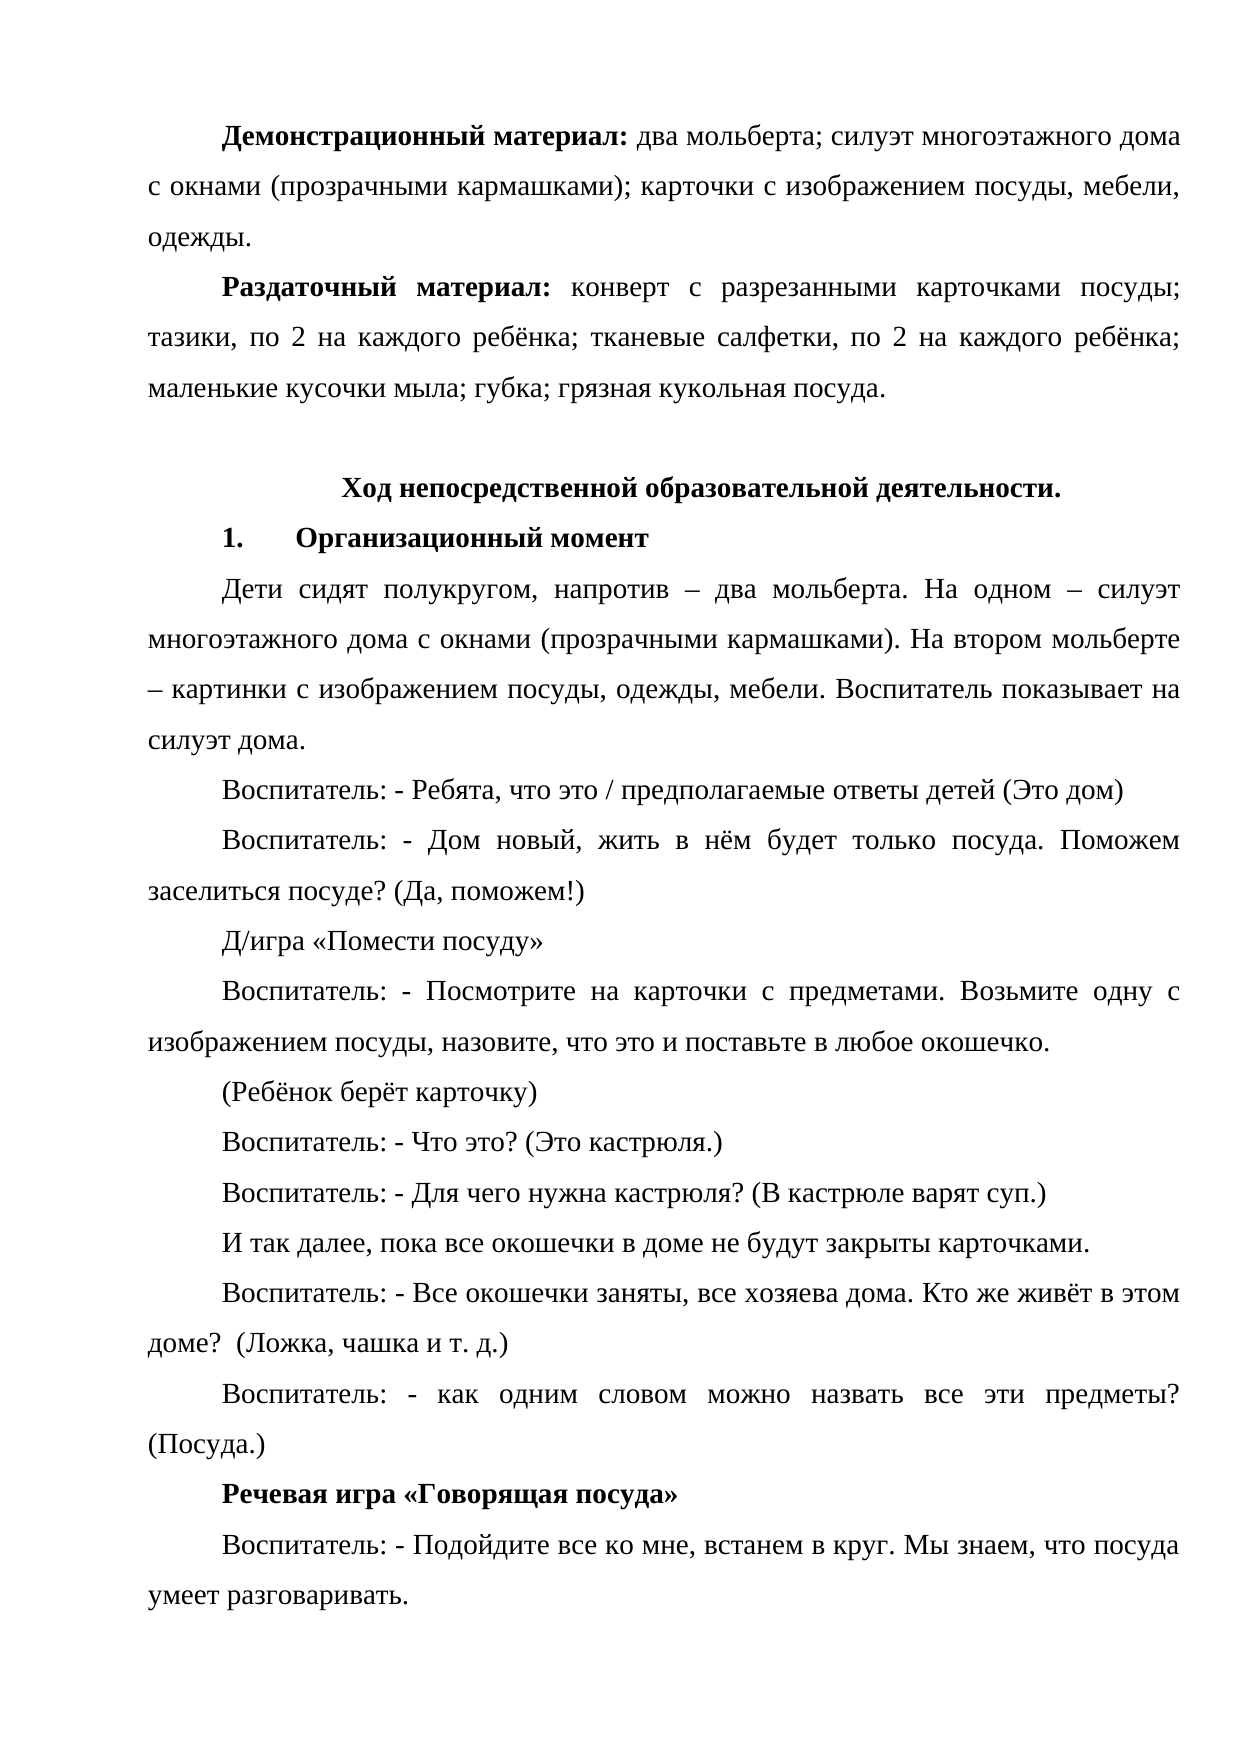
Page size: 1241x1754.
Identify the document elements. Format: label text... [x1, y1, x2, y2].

list Воспитатель: - как одним словом можно назвать все эти предметы? (Посуда.) [148, 1376, 1181, 1460]
list Воспитатель: - Дом новый, жить в нём будет только посуда. Поможем заселиться посуде? (Да, поможем!) [148, 822, 1181, 906]
list (Ребёнок берёт карточку) [148, 1074, 1181, 1108]
list Воспитатель: - Что это? (Это кастрюля.) [148, 1124, 1181, 1158]
list Дети сидят полукругом, напротив – два мольберта. На одном – силуэт многоэтажного дома с окнами (прозрачными кармашками). На втором мольберте – картинки с изображением посуды, одежды, мебели. Воспитатель показывает на силуэт дома. [148, 571, 1181, 755]
list Воспитатель: - Посмотрите на карточки с предметами. Возьмите одну с изображением посуды, назовите, что это и поставьте в любое окошечко. [148, 973, 1181, 1057]
list Речевая игра «Говорящая посуда» [148, 1477, 1181, 1510]
list Организационный момент [148, 521, 1181, 554]
list Воспитатель: - Все окошечки заняты, все хозяева дома. Кто же живёт в этом доме? (Ложка, чашка и т. д.) [148, 1275, 1181, 1359]
list Воспитатель: - Ребята, что это / предполагаемые ответы детей (Это дом) [148, 772, 1181, 806]
list Воспитатель: - Подойдите все ко мне, встанем в круг. Мы знаем, что посуда умеет разговаривать. [148, 1527, 1181, 1611]
text Демонстрационный материал: два мольберта; силуэт многоэтажного дома с окнами (прозрачными кармашками); карточки с изображением посуды, мебели, одежды. [148, 118, 1181, 252]
list Д/игра «Помести посуду» [148, 923, 1181, 957]
list Воспитатель: - Для чего нужна кастрюля? (В кастрюле варят суп.) [148, 1175, 1181, 1208]
text Раздаточный материал: конверт с разрезанными карточками посуды; тазики, по 2 на каждого ребёнка; тканевые салфетки, по 2 на каждого ребёнка; маленькие кусочки мыла; губка; грязная кукольная посуда. [148, 269, 1181, 403]
text Ход непосредственной образовательной деятельности. [148, 470, 1181, 504]
list И так далее, пока все окошечки в доме не будут закрыты карточками. [148, 1225, 1181, 1258]
